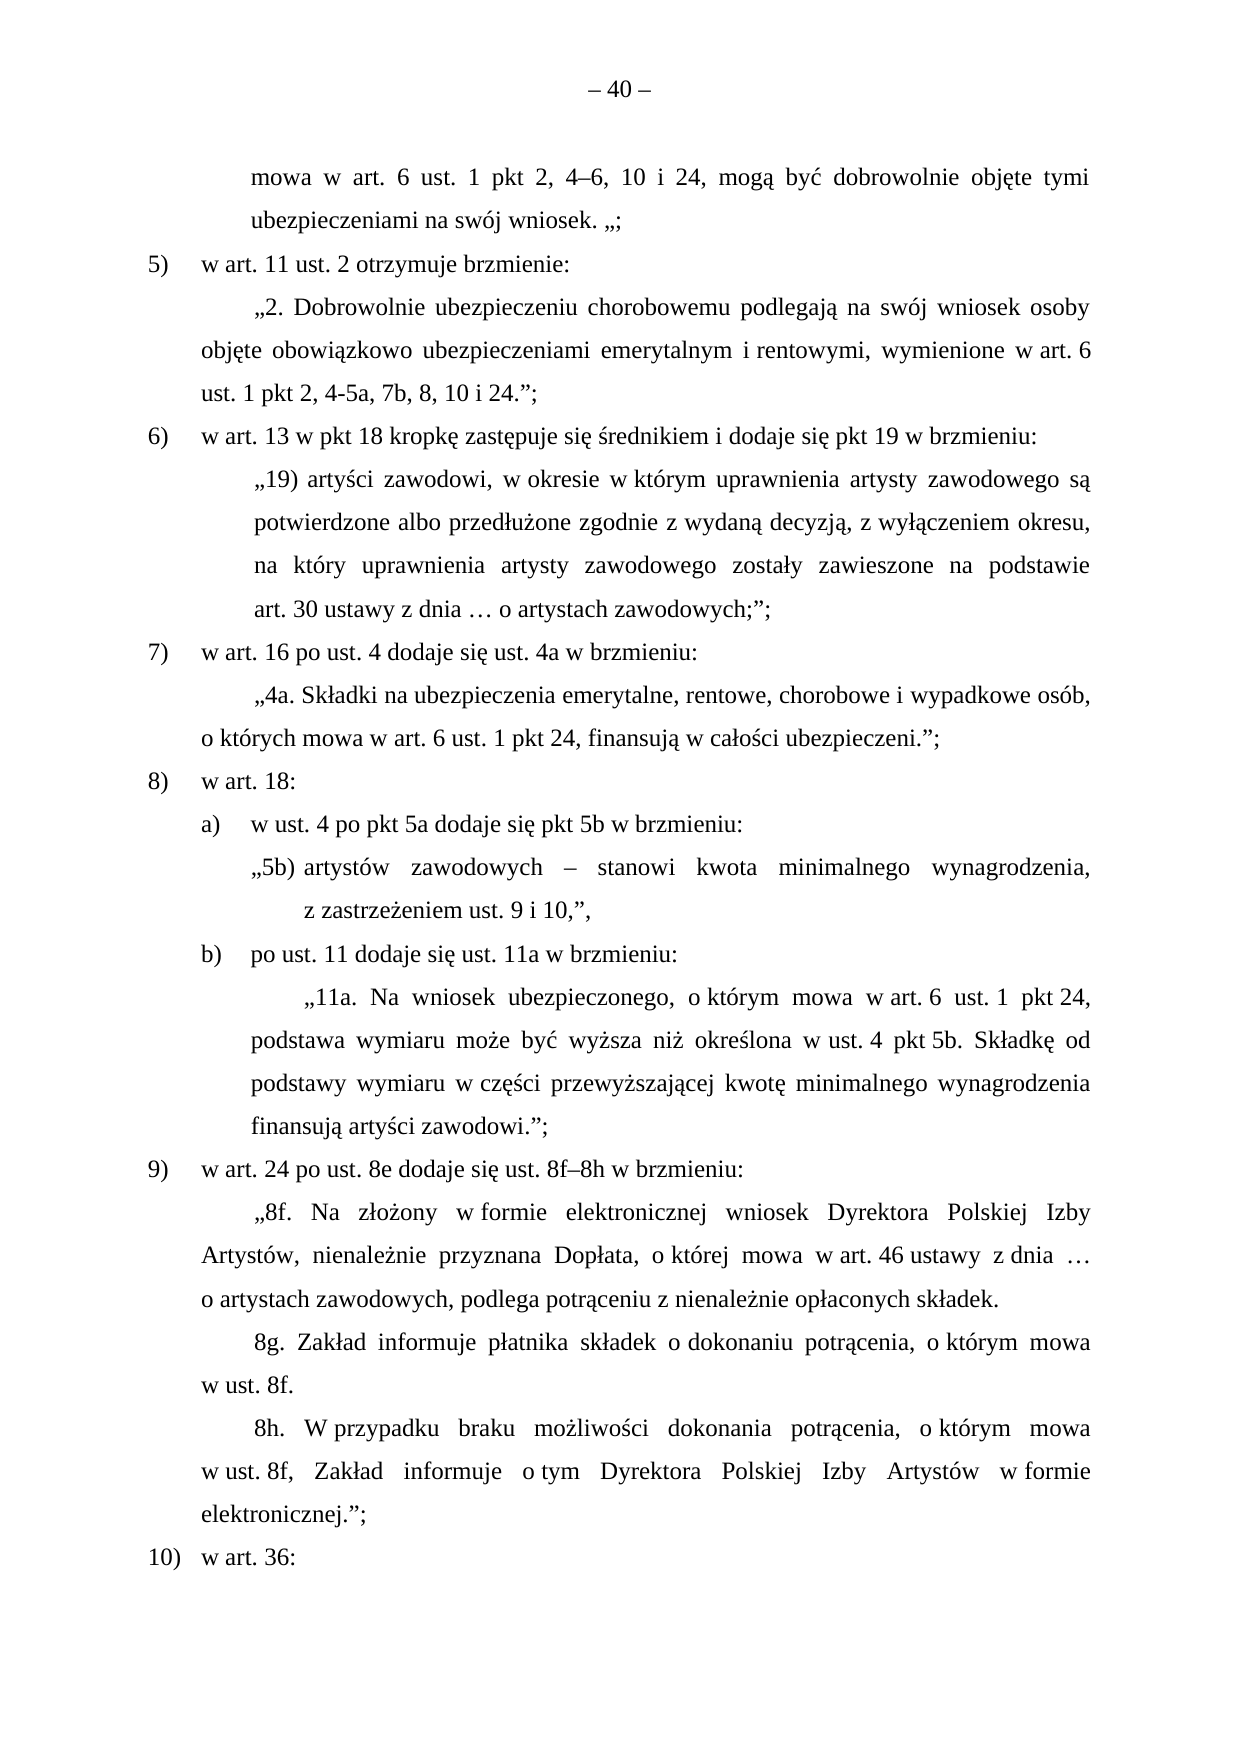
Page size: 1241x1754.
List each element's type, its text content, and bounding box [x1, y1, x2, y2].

text „4a. Składki na ubezpieczenia emerytalne, rentowe, chorobowe i wypadkowe osób, o których mowa w art. 6 ust. 1 pkt 24, finansują w całości ubezpieczeni.”; [201, 680, 1091, 752]
text 9) w art. 24 po ust. 8e dodaje się ust. 8f–8h w brzmieniu: [148, 1154, 1091, 1183]
text „19) artyści zawodowi, w okresie w którym uprawnienia artysty zawodowego są potwierdzone albo przedłużone zgodnie z wydaną decyzją, z wyłączeniem okresu, na który uprawnienia artysty zawodowego zostały zawieszone na podstawie art. 30 ustawy z dnia … o artystach zawodowych;”; [254, 464, 1091, 622]
text a) w ust. 4 po pkt 5a dodaje się pkt 5b w brzmieniu: [201, 809, 1091, 838]
text 8h. W przypadku braku możliwości dokonania potrącenia, o którym mowa w ust. 8f, Zakład informuje o tym Dyrektora Polskiej Izby Artystów w formie elektronicznej.”; [201, 1413, 1091, 1528]
text 6) w art. 13 w pkt 18 kropkę zastępuje się średnikiem i dodaje się pkt 19 w brzmieniu: [148, 421, 1091, 450]
text „2. Dobrowolnie ubezpieczeniu chorobowemu podlegają na swój wniosek osoby objęte obowiązkowo ubezpieczeniami emerytalnym i rentowymi, wymienione w art. 6 ust. 1 pkt 2, 4-5a, 7b, 8, 10 i 24.”; [201, 292, 1091, 407]
text 8g. Zakład informuje płatnika składek o dokonaniu potrącenia, o którym mowa w ust. 8f. [201, 1327, 1091, 1399]
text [251, 162, 1091, 234]
text „8f. Na złożony w formie elektronicznej wniosek Dyrektora Polskiej Izby Artystów, nienależnie przyznana Dopłata, o której mowa w art. 46 ustawy z dnia … o artystach zawodowych, podlega potrąceniu z nienależnie opłaconych składek. [201, 1197, 1091, 1312]
text b) po ust. 11 dodaje się ust. 11a w brzmieniu: [201, 939, 1091, 967]
text „5b) artystów zawodowych – stanowi kwota minimalnego wynagrodzenia, z zastrzeżeniem ust. 9 i 10,”, [251, 852, 1091, 924]
text 8) w art. 18: [148, 766, 1091, 795]
text 5) w art. 11 ust. 2 otrzymuje brzmienie: [148, 249, 1091, 277]
text 10) w art. 36: [148, 1542, 1091, 1571]
text 7) w art. 16 po ust. 4 dodaje się ust. 4a w brzmieniu: [148, 637, 1091, 666]
text „11a. Na wniosek ubezpieczonego, o którym mowa w art. 6 ust. 1 pkt 24, podstawa wymiaru może być wyższa niż określona w ust. 4 pkt 5b. Składkę od podstawy wymiaru w części przewyższającej kwotę minimalnego wynagrodzenia finansują artyści zawodowi.”; [251, 982, 1091, 1140]
